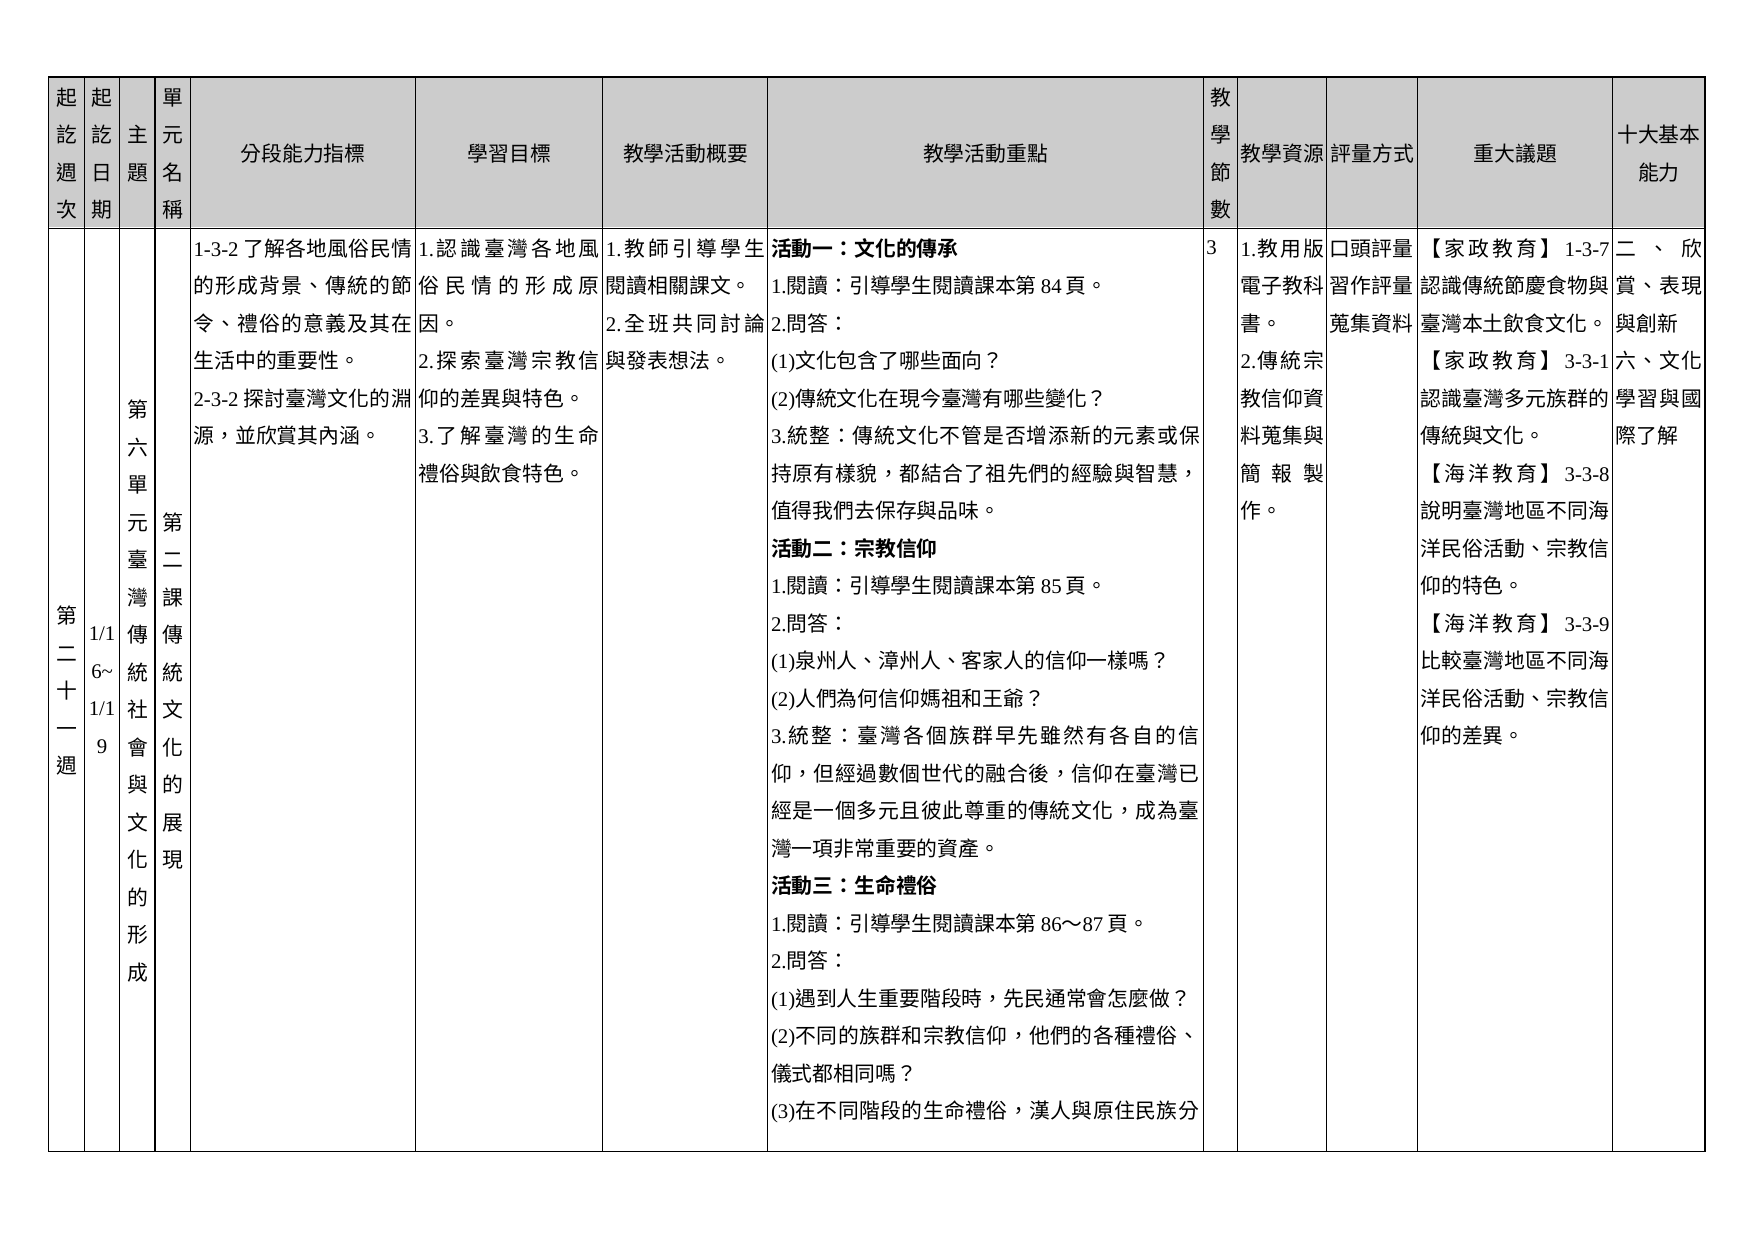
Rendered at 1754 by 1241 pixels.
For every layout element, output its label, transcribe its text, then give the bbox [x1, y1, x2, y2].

table_header 起訖日期 [85, 78, 119, 227]
table_cell 第二十一週 [49, 229, 84, 1151]
table_header 主題 [120, 78, 154, 227]
table_header 教學活動重點 [768, 78, 1203, 227]
table_header 單元名稱 [156, 78, 190, 227]
table_header 重大議題 [1418, 78, 1612, 227]
table_header 起訖週次 [49, 78, 84, 227]
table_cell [1418, 229, 1612, 1151]
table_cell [416, 229, 602, 1151]
table_header 十大基本能力 [1613, 78, 1704, 227]
table_cell 1.教師引導學生閱讀相關課文。 2.全班共同討論與發表想法。 [603, 229, 767, 1151]
table_header 教學資源 [1238, 78, 1326, 227]
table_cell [191, 229, 415, 1151]
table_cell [768, 229, 1203, 1151]
table_cell 第二課傳統文化的展現 [156, 229, 190, 1151]
table_cell 口頭評量 習作評量 蒐集資料 [1327, 229, 1417, 1151]
table_cell 1/16~1/19 [85, 229, 119, 1151]
table_header 教學節數 [1204, 78, 1237, 227]
table_cell 1.教用版電子教科書。 2.傳統宗教信仰資料蒐集與簡報製作。 [1238, 229, 1326, 1151]
table_cell 3 [1204, 229, 1237, 1151]
table_header 教學活動概要 [603, 78, 767, 227]
table_cell 第六單元臺灣傳統社會與文化的形成 [120, 229, 154, 1151]
table_header 分段能力指標 [191, 78, 415, 227]
table_header 學習目標 [416, 78, 602, 227]
table_cell 二、欣賞、表現與創新 六、文化學習與國際了解 [1613, 229, 1704, 1151]
table_header 評量方式 [1327, 78, 1417, 227]
